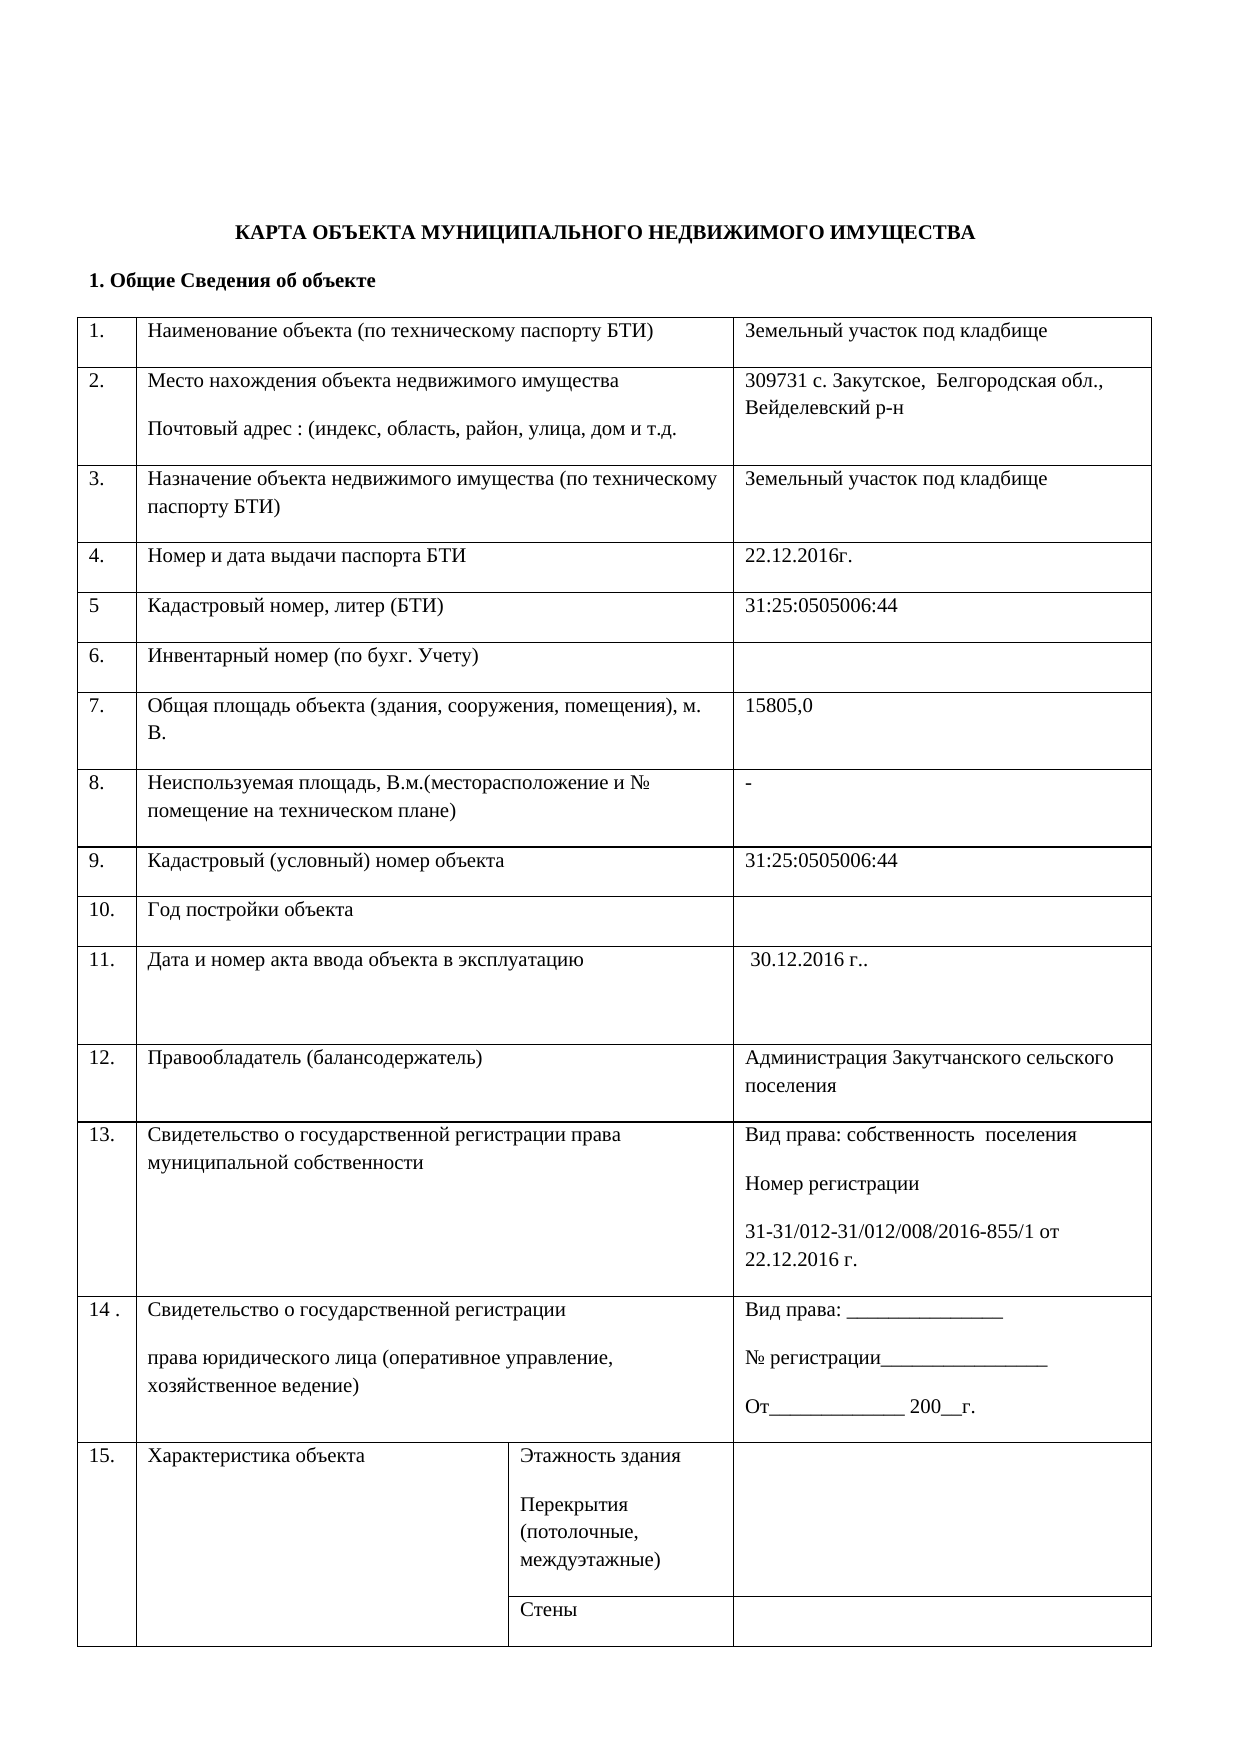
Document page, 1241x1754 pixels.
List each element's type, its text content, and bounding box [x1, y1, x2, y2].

table_cell 8. [78, 770, 136, 846]
table_cell Свидетельство о государственной регистрации права юридического лица (оперативное управление, хозяйственное ведение) [137, 1297, 733, 1442]
table_cell [734, 897, 1151, 946]
table_cell Администрация Закутчанского сельского поселения [734, 1045, 1151, 1121]
table_cell [734, 1597, 1151, 1646]
table_cell 13. [78, 1123, 136, 1296]
table_header Наименование объекта (по техническому паспорту БТИ) [137, 318, 733, 367]
table_cell - [734, 770, 1151, 846]
table_cell [734, 643, 1151, 692]
table_cell 6. [78, 643, 136, 692]
table_cell [734, 1443, 1151, 1596]
table_cell 15. [78, 1443, 136, 1646]
table_cell Свидетельство о государственной регистрации права муниципальной собственности [137, 1123, 733, 1296]
table_cell Дата и номер акта ввода объекта в эксплуатацию [137, 947, 733, 1044]
table_cell 2. [78, 368, 136, 465]
table_cell Инвентарный номер (по бухг. Учету) [137, 643, 733, 692]
table_cell 7. [78, 693, 136, 769]
table_cell Назначение объекта недвижимого имущества (по техническому паспорту БТИ) [137, 466, 733, 542]
table_cell 30.12.2016 г.. [734, 947, 1151, 1044]
table_header Земельный участок под кладбище [734, 318, 1151, 367]
table_cell 31:25:0505006:44 [734, 593, 1151, 642]
table_cell 11. [78, 947, 136, 1044]
table_cell 12. [78, 1045, 136, 1121]
table_cell Общая площадь объекта (здания, сооружения, помещения), м. В. [137, 693, 733, 769]
table_cell Характеристика объекта [137, 1443, 508, 1646]
table_cell 4. [78, 543, 136, 592]
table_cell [509, 1597, 733, 1646]
table_cell 22.12.2016г. [734, 543, 1151, 592]
table_cell 31:25:0505006:44 [734, 848, 1151, 896]
text 1. Общие Сведения об объекте [89, 268, 1122, 292]
table_cell 9. [78, 848, 136, 896]
table_cell 14 . [78, 1297, 136, 1442]
table_cell Год постройки объекта [137, 897, 733, 946]
table_header 1. [78, 318, 136, 367]
table_cell Место нахождения объекта недвижимого имущества Почтовый адрес : (индекс, область, район, улица, дом и т.д. [137, 368, 733, 465]
text КАРТА ОБЪЕКТА МУНИЦИПАЛЬНОГО НЕДВИЖИМОГО ИМУЩЕСТВА [89, 220, 1122, 244]
table_cell Кадастровый (условный) номер объекта [137, 848, 733, 896]
table_cell Этажность здания Перекрытия (потолочные, междуэтажные) [509, 1443, 733, 1596]
table_cell Земельный участок под кладбище [734, 466, 1151, 542]
table_cell 5 [78, 593, 136, 642]
table_cell Правообладатель (балансодержатель) [137, 1045, 733, 1121]
table_cell Номер и дата выдачи паспорта БТИ [137, 543, 733, 592]
table_cell 309731 с. Закутское, Белгородская обл., Вейделевский р-н [734, 368, 1151, 465]
table_cell 10. [78, 897, 136, 946]
table_cell 3. [78, 466, 136, 542]
table_cell Кадастровый номер, литер (БТИ) [137, 593, 733, 642]
table_cell Вид права: собственность поселения Номер регистрации 31-31/012-31/012/008/2016-855/1 от 22.12.2016 г. [734, 1123, 1151, 1296]
table_cell Вид права: _______________ № регистрации________________ От_____________ 200__г. [734, 1297, 1151, 1442]
table_cell 15805,0 [734, 693, 1151, 769]
table_cell Неиспользуемая площадь, В.м.(месторасположение и № помещение на техническом плане) [137, 770, 733, 846]
